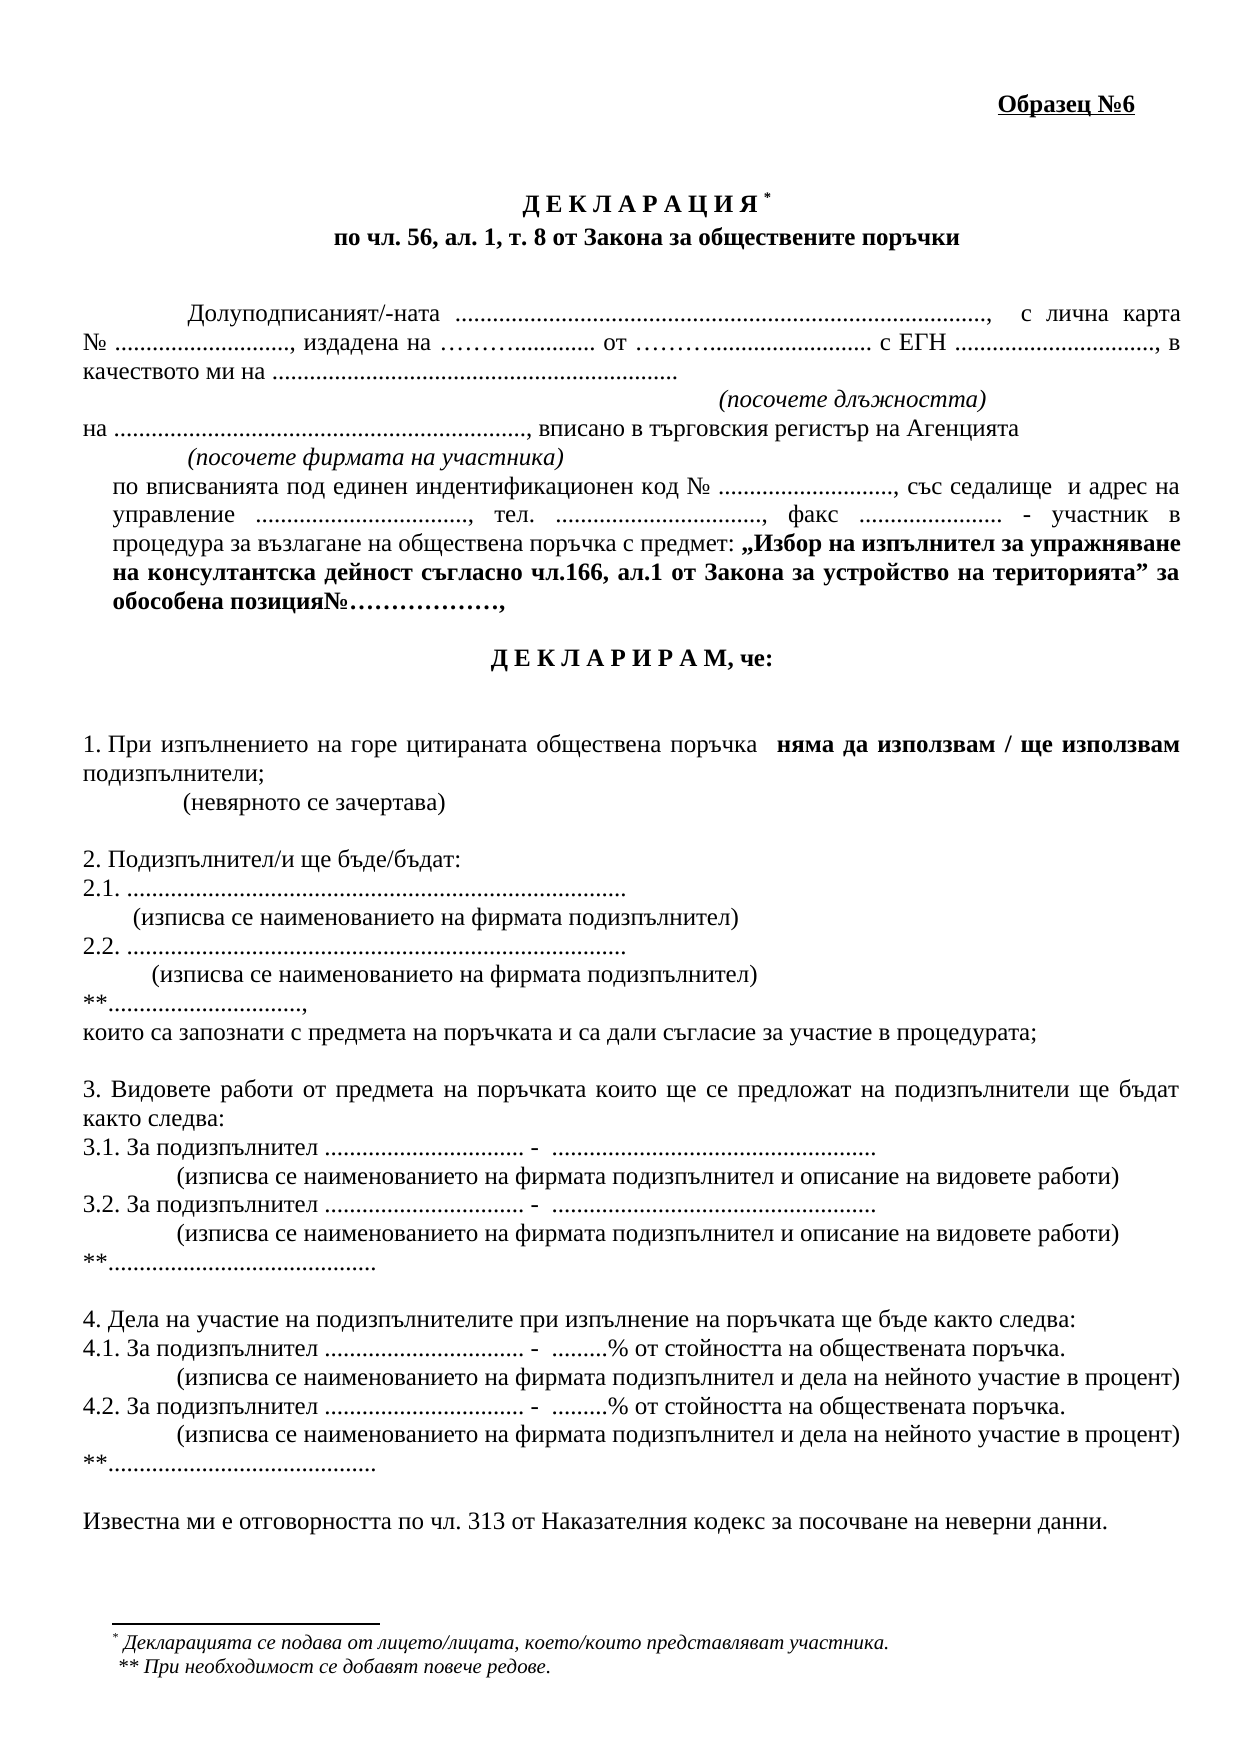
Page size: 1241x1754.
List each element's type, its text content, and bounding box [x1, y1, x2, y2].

text (посочете фирмата на участника) [187, 442, 1181, 471]
text по вписванията под единен индентификационен код № ............................, със седалище и адрес на управление .................................., тел. ................................., факс ....................... - участник в процедура за възлагане на обществена поръчка с предмет: „Избор на изпълнител за упражняване на консултантска дейност съгласно чл.166, ал.1 от Закона за устройство на територията” за обособена позиция№………………, [112, 471, 1181, 614]
text Долуподписаният/-ната ....................................................................................., с лична карта № ............................, издадена на ………............. от ……….......................... с ЕГН ................................, в качеството ми на ................................................................. [83, 298, 1181, 384]
text (изписва се наименованието на фирмата подизпълнител и описание на видовете работи) [83, 1218, 1181, 1247]
text **........................................... [83, 1448, 1181, 1477]
text **........................................... [83, 1247, 1181, 1276]
text на .................................................................., вписано в търговския регистър на Агенцията [83, 413, 1181, 442]
text 4.2. За подизпълнител ................................ - .........% от стойността на обществената поръчка. [83, 1391, 1181, 1419]
text по чл. 56, ал. 1, т. 8 от Закона за обществените поръчки [112, 222, 1181, 251]
text (посочете длъжността) [712, 384, 1181, 413]
text (изписва се наименованието на фирмата подизпълнител и дела на нейното участие в процент) [83, 1419, 1181, 1448]
text Известна ми е отговорността по чл. 313 от Наказателния кодекс за посочване на неверни данни. [83, 1506, 1181, 1534]
text (изписва се наименованието на фирмата подизпълнител и описание на видовете работи) [83, 1161, 1181, 1189]
text Д Е К Л А Р А Ц И Я * [112, 189, 1181, 218]
text 2.2. ................................................................................ [83, 931, 1181, 959]
text (изписва се наименованието на фирмата подизпълнител) [83, 902, 1181, 931]
text 3.2. За подизпълнител ................................ - .................................................... [83, 1189, 1181, 1218]
text (изписва се наименованието на фирмата подизпълнител и дела на нейното участие в процент) [83, 1362, 1181, 1391]
text 3.1. За подизпълнител ................................ - .................................................... [83, 1132, 1181, 1161]
text Образец №6 [923, 89, 1196, 117]
text 1. При изпълнението на горе цитираната обществена поръчка няма да използвам / ще използвам подизпълнители; [83, 729, 1181, 787]
text които са запознати с предмета на поръчката и са дали съгласие за участие в процедурата; [83, 1017, 1181, 1046]
text 4. Дела на участие на подизпълнителите при изпълнение на поръчката ще бъде както следва: [83, 1304, 1181, 1333]
text 4.1. За подизпълнител ................................ - .........% от стойността на обществената поръчка. [83, 1333, 1181, 1362]
text **..............................., [83, 988, 1181, 1017]
text (невярното се зачертава) [83, 787, 1181, 816]
text (изписва се наименованието на фирмата подизпълнител) [83, 959, 1181, 988]
text 3. Видовете работи от предмета на поръчката които ще се предложат на подизпълнители ще бъдат както следва: [83, 1074, 1181, 1132]
text 2. Подизпълнител/и ще бъде/бъдат: [83, 844, 1181, 873]
text Д Е К Л А Р И Р А М, че: [83, 643, 1181, 672]
text 2.1. ................................................................................ [83, 873, 1181, 902]
